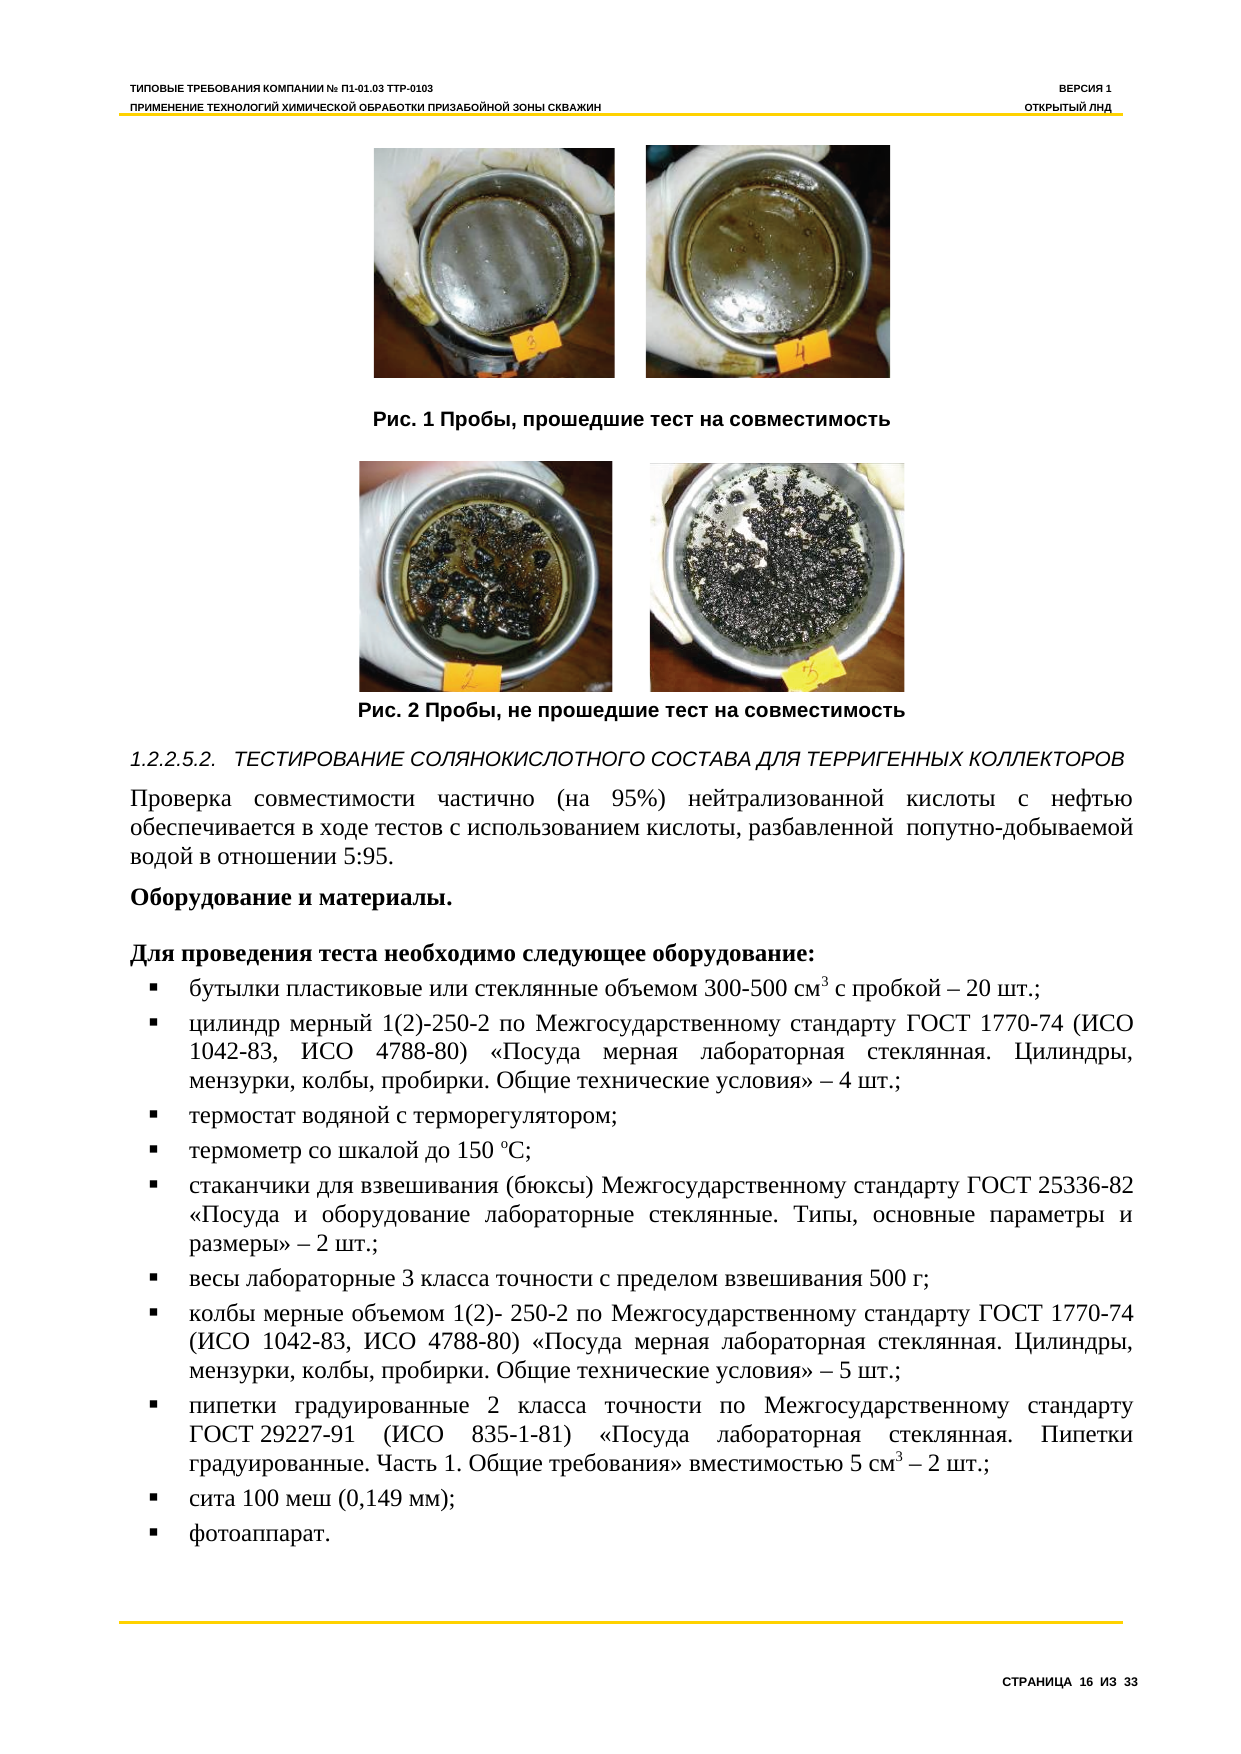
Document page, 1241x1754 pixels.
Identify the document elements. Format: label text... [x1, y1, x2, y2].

list стаканчики для взвешивания (бюксы) Межгосударственному стандарту ГОСТ 25336-82 «Посуда и оборудование лабораторные стеклянные. Типы, основные параметры и размеры» – 2 шт.; [148, 1170, 1134, 1256]
text Рис. 1 Пробы, прошедшие тест на совместимость [130, 407, 1134, 431]
text Рис. 2 Пробы, не прошедшие тест на совместимость [130, 698, 1134, 722]
text Для проведения теста необходимо следующее оборудование: [130, 938, 1134, 966]
title Оборудование и материалы. [130, 882, 1096, 911]
list цилиндр мерный 1(2)-250-2 по Межгосударственному стандарту ГОСТ 1770-74 (ИСО 1042-83, ИСО 4788-80) «Посуда мерная лабораторная стеклянная. Цилиндры, мензурки, колбы, пробирки. Общие технические условия» – 4 шт.; [148, 1008, 1134, 1094]
list весы лабораторные 3 класса точности с пределом взвешивания 500 г; [148, 1263, 1134, 1291]
list сита 100 меш (0,149 мм); [148, 1483, 1134, 1511]
text Проверка совместимости частично (на 95%) нейтрализованной кислоты с нефтью обеспечивается в ходе тестов с использованием кислоты, разбавленной попутно-добываемой водой в отношении 5:95. [130, 783, 1134, 869]
list фотоаппарат. [148, 1518, 1134, 1546]
list бутылки пластиковые или стеклянные объемом 300-500 см3 с пробкой – 20 шт.; [148, 973, 1134, 1001]
list колбы мерные объемом 1(2)- 250-2 по Межгосударственному стандарту ГОСТ 1770-74 (ИСО 1042-83, ИСО 4788-80) «Посуда мерная лабораторная стеклянная. Цилиндры, мензурки, колбы, пробирки. Общие технические условия» – 5 шт.; [148, 1298, 1134, 1384]
list термометр со шкалой до 150 оС; [148, 1135, 1134, 1164]
list пипетки градуированные 2 класса точности по Межгосударственному стандарту ГОСТ 29227-91 (ИСО 835-1-81) «Посуда лабораторная стеклянная. Пипетки градуированные. Часть 1. Общие требования» вместимостью 5 см3 – 2 шт.; [148, 1390, 1134, 1476]
subtitle ТЕСТИРОВАНИЕ СОЛЯНОКИСЛОТНОГО СОСТАВА ДЛЯ ТЕРРИГЕННЫХ КОЛЛЕКТОРОВ [130, 747, 1134, 771]
list термостат водяной с терморегулятором; [148, 1100, 1134, 1129]
